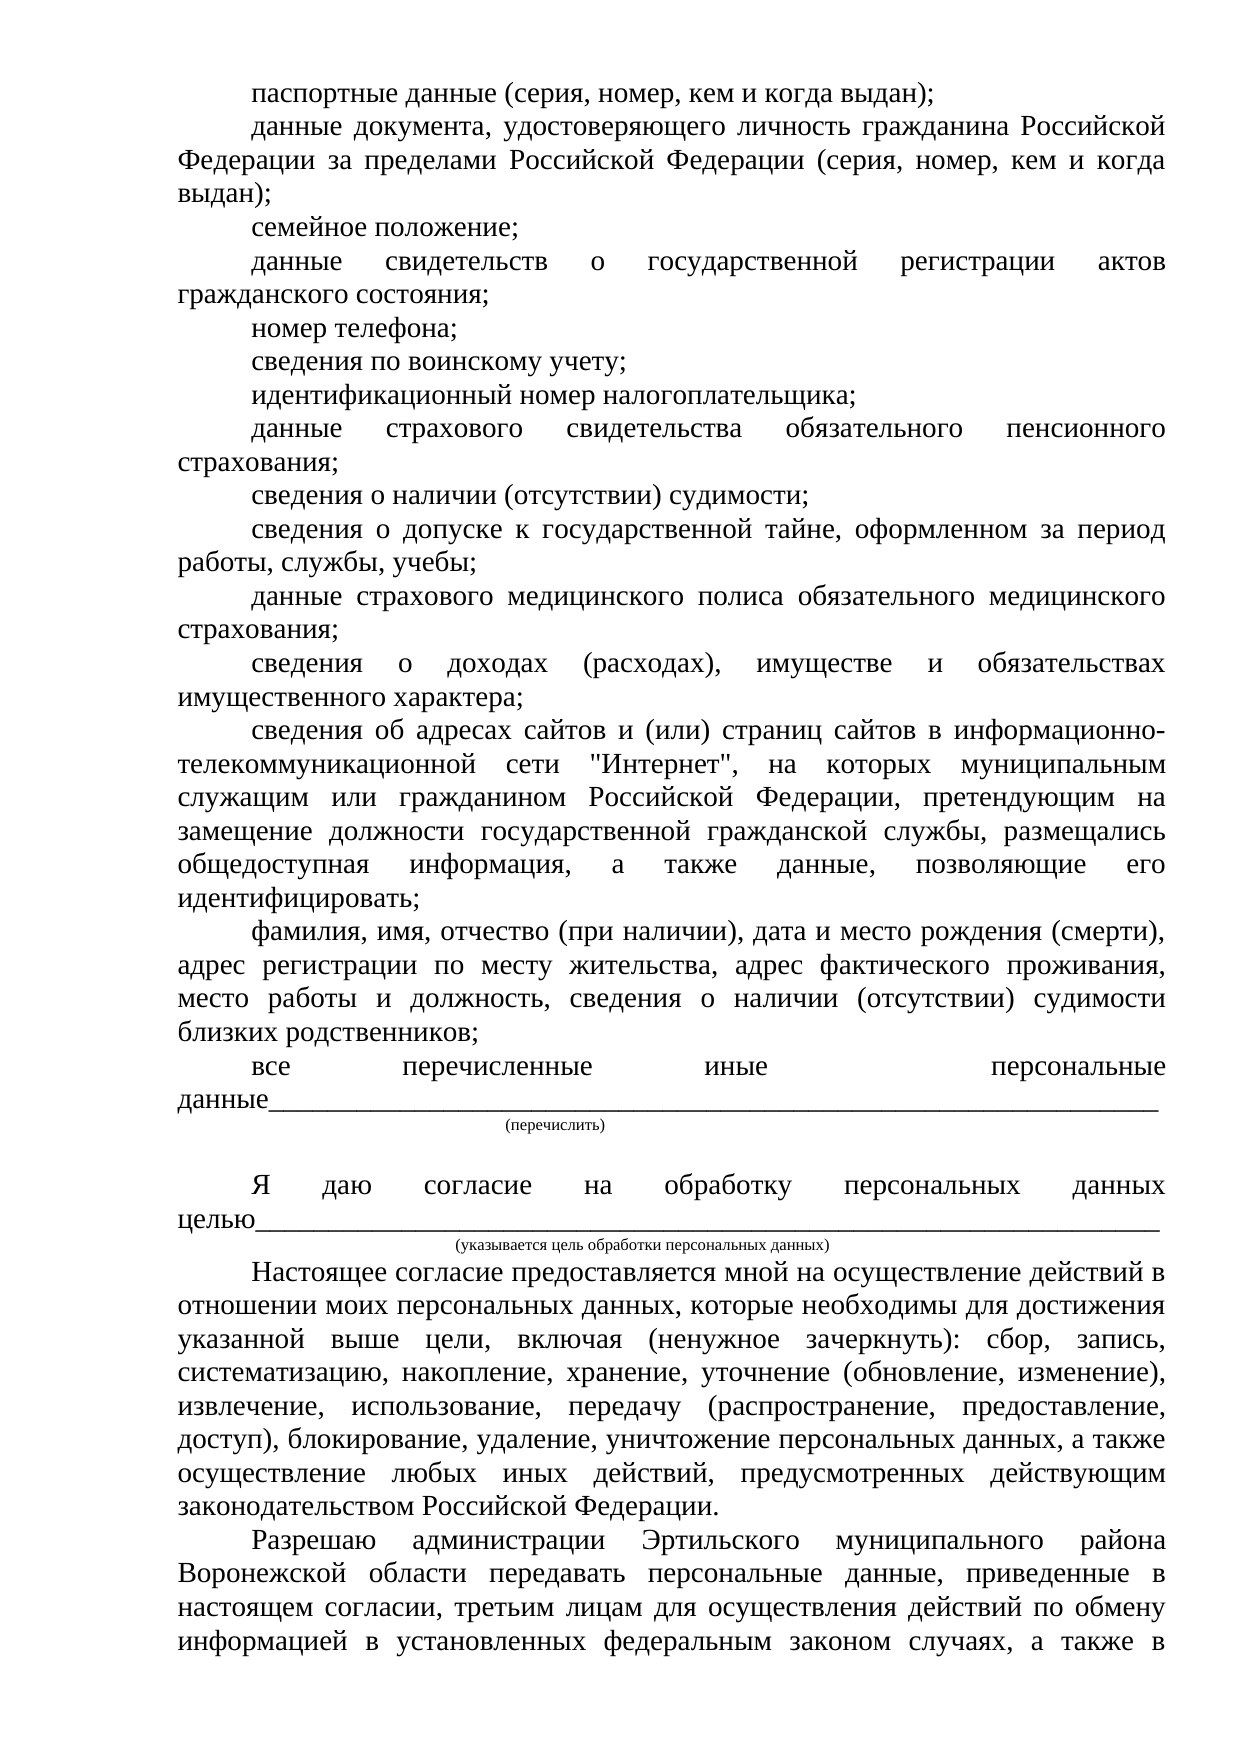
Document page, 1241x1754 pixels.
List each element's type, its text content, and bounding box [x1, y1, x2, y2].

text данные страхового свидетельства обязательного пенсионного страхования; [177, 410, 1167, 477]
text данные свидетельств о государственной регистрации актов гражданского состояния; [177, 243, 1167, 310]
text данные страхового медицинского полиса обязательного медицинского страхования; [177, 578, 1167, 645]
text данные документа, удостоверяющего личность гражданина Российской Федерации за пределами Российской Федерации (серия, номер, кем и когда выдан); [177, 108, 1167, 209]
text сведения о доходах (расходах), имуществе и обязательствах имущественного характера; [177, 645, 1167, 712]
text Настоящее согласие предоставляется мной на осуществление действий в отношении моих персональных данных, которые необходимы для достижения указанной выше цели, включая (ненужное зачеркнуть): сбор, запись, систематизацию, накопление, хранение, уточнение (обновление, изменение), извлечение, использование, передачу (распространение, предоставление, доступ), блокирование, удаление, уничтожение персональных данных, а также осуществление любых иных действий, предусмотренных действующим законодательством Российской Федерации. [177, 1254, 1167, 1522]
text Я даю согласие на обработку персональных данных целью______________________________________________________________ [177, 1167, 1167, 1234]
text (указывается цель обработки персональных данных) [177, 1234, 1167, 1254]
text (перечислить) [177, 1115, 1167, 1134]
text паспортные данные (серия, номер, кем и когда выдан); [177, 75, 1167, 108]
text сведения об адресах сайтов и (или) страниц сайтов в информационно- телекоммуникационной сети "Интернет", на которых муниципальным служащим или гражданином Российской Федерации, претендующим на замещение должности государственной гражданской службы, размещались общедоступная информация, а также данные, позволяющие его идентифицировать; [177, 712, 1167, 913]
text сведения по воинскому учету; [177, 343, 1167, 377]
text сведения о допуске к государственной тайне, оформленном за период работы, службы, учебы; [177, 511, 1167, 578]
text номер телефона; [177, 310, 1167, 343]
text фамилия, имя, отчество (при наличии), дата и место рождения (смерти), адрес регистрации по месту жительства, адрес фактического проживания, место работы и должность, сведения о наличии (отсутствии) судимости близких родственников; [177, 913, 1167, 1048]
text семейное положение; [177, 209, 1167, 243]
text идентификационный номер налогоплательщика; [177, 377, 1167, 410]
text сведения о наличии (отсутствии) судимости; [177, 477, 1167, 511]
text все перечисленные иные персональные данные_____________________________________________________________ [177, 1048, 1167, 1115]
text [177, 1522, 1167, 1656]
